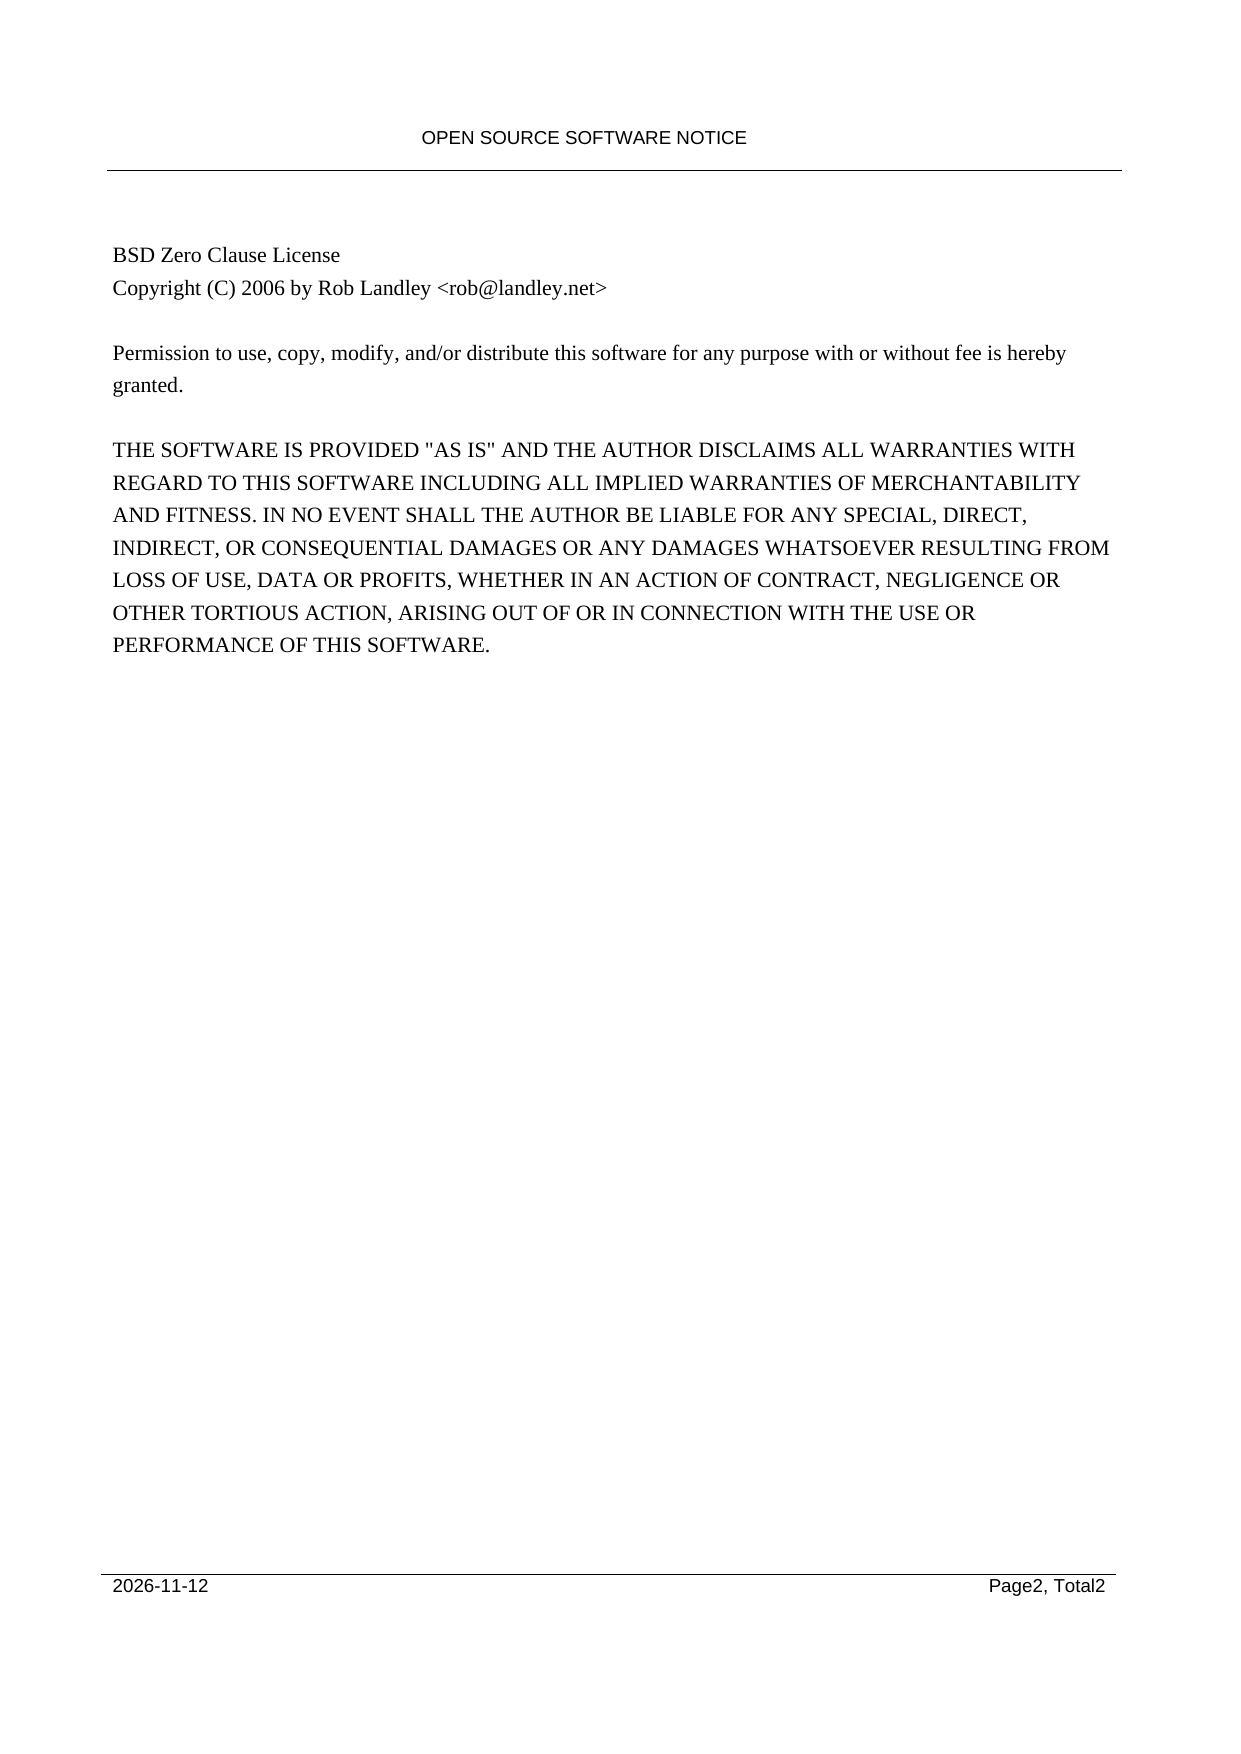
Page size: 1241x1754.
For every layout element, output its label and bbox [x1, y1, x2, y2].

text [112, 206, 1128, 694]
